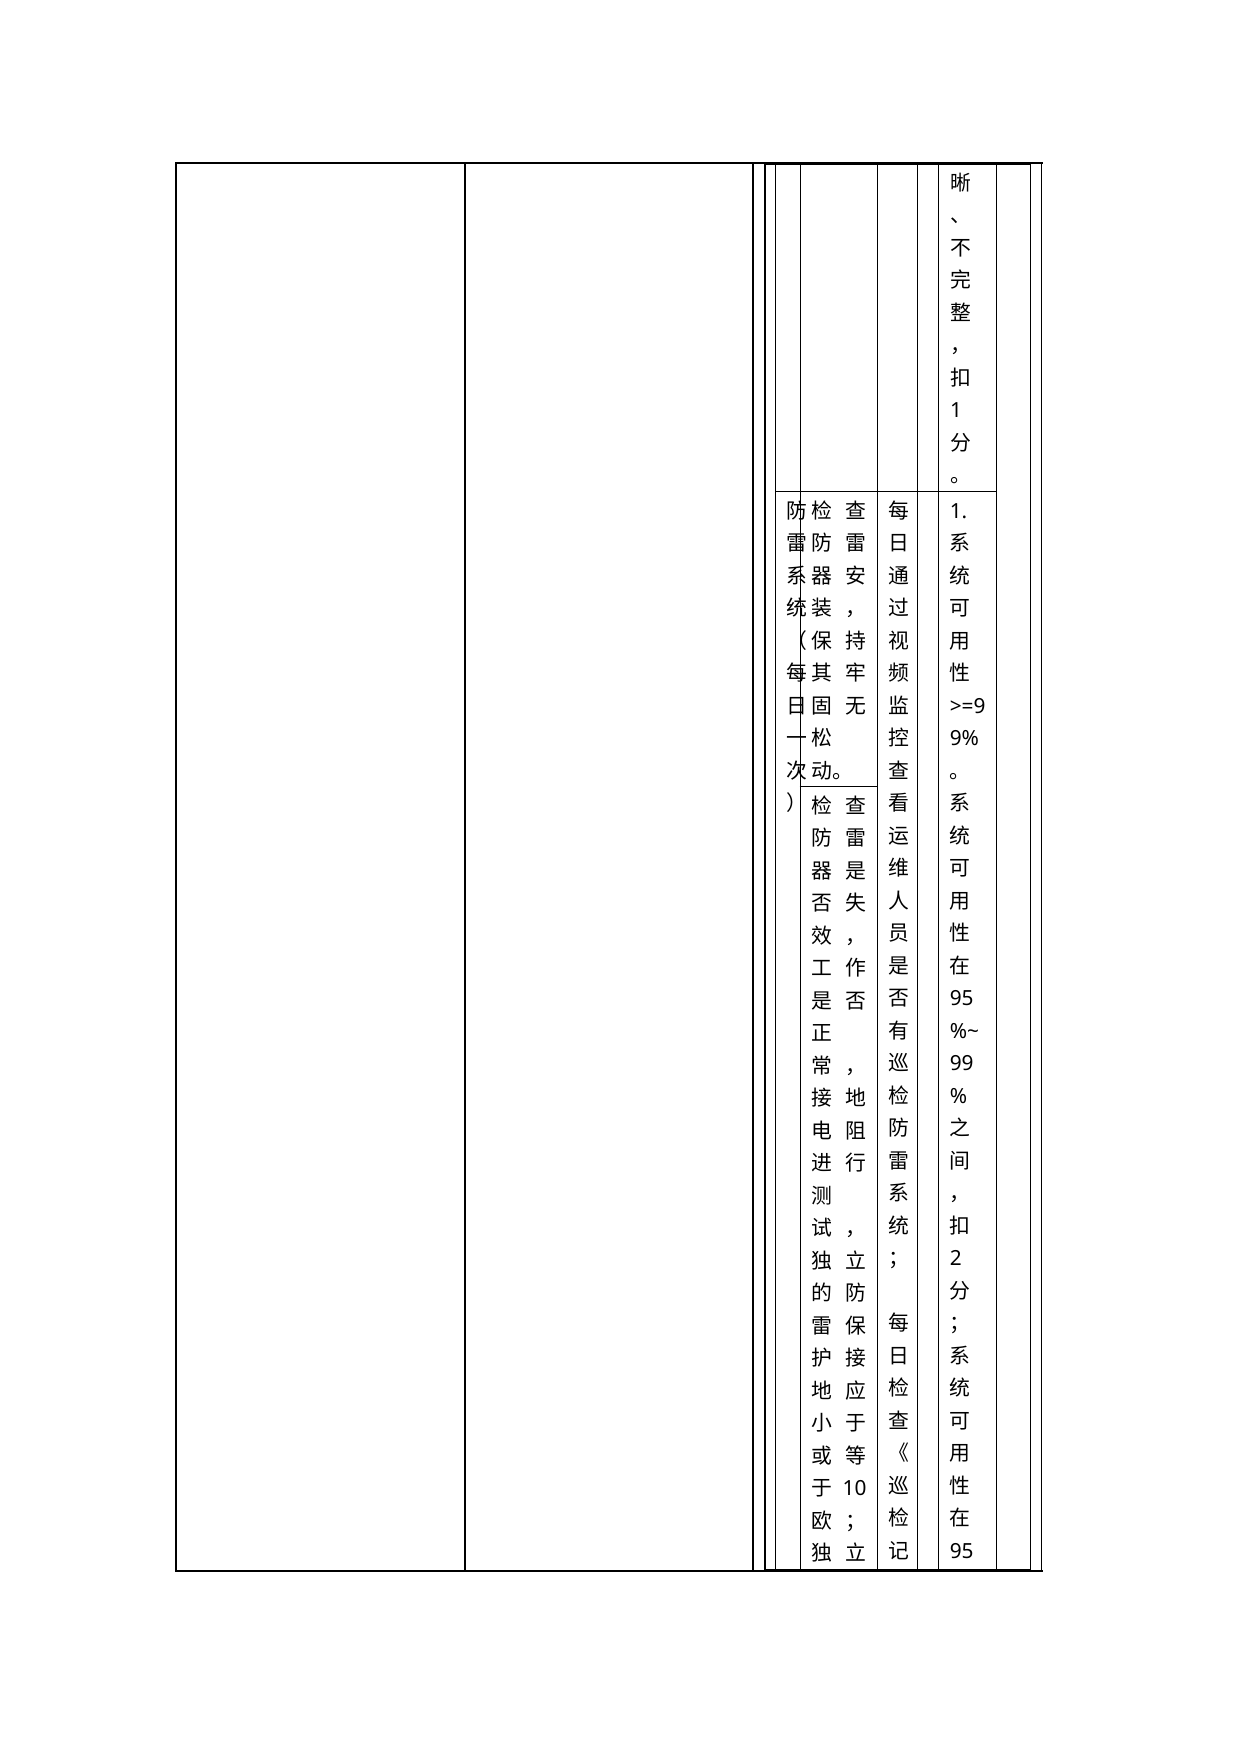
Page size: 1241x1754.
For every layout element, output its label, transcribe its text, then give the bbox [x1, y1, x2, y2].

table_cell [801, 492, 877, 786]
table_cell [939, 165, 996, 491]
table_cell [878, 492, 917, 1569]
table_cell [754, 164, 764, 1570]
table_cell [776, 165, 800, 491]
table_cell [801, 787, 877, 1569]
table_cell 1 [177, 164, 464, 1570]
table_cell [466, 164, 752, 1570]
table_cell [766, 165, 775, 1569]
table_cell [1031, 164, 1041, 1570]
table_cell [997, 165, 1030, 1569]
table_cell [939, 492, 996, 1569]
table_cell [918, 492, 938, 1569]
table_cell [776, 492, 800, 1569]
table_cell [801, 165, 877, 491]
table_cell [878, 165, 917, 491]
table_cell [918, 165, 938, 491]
